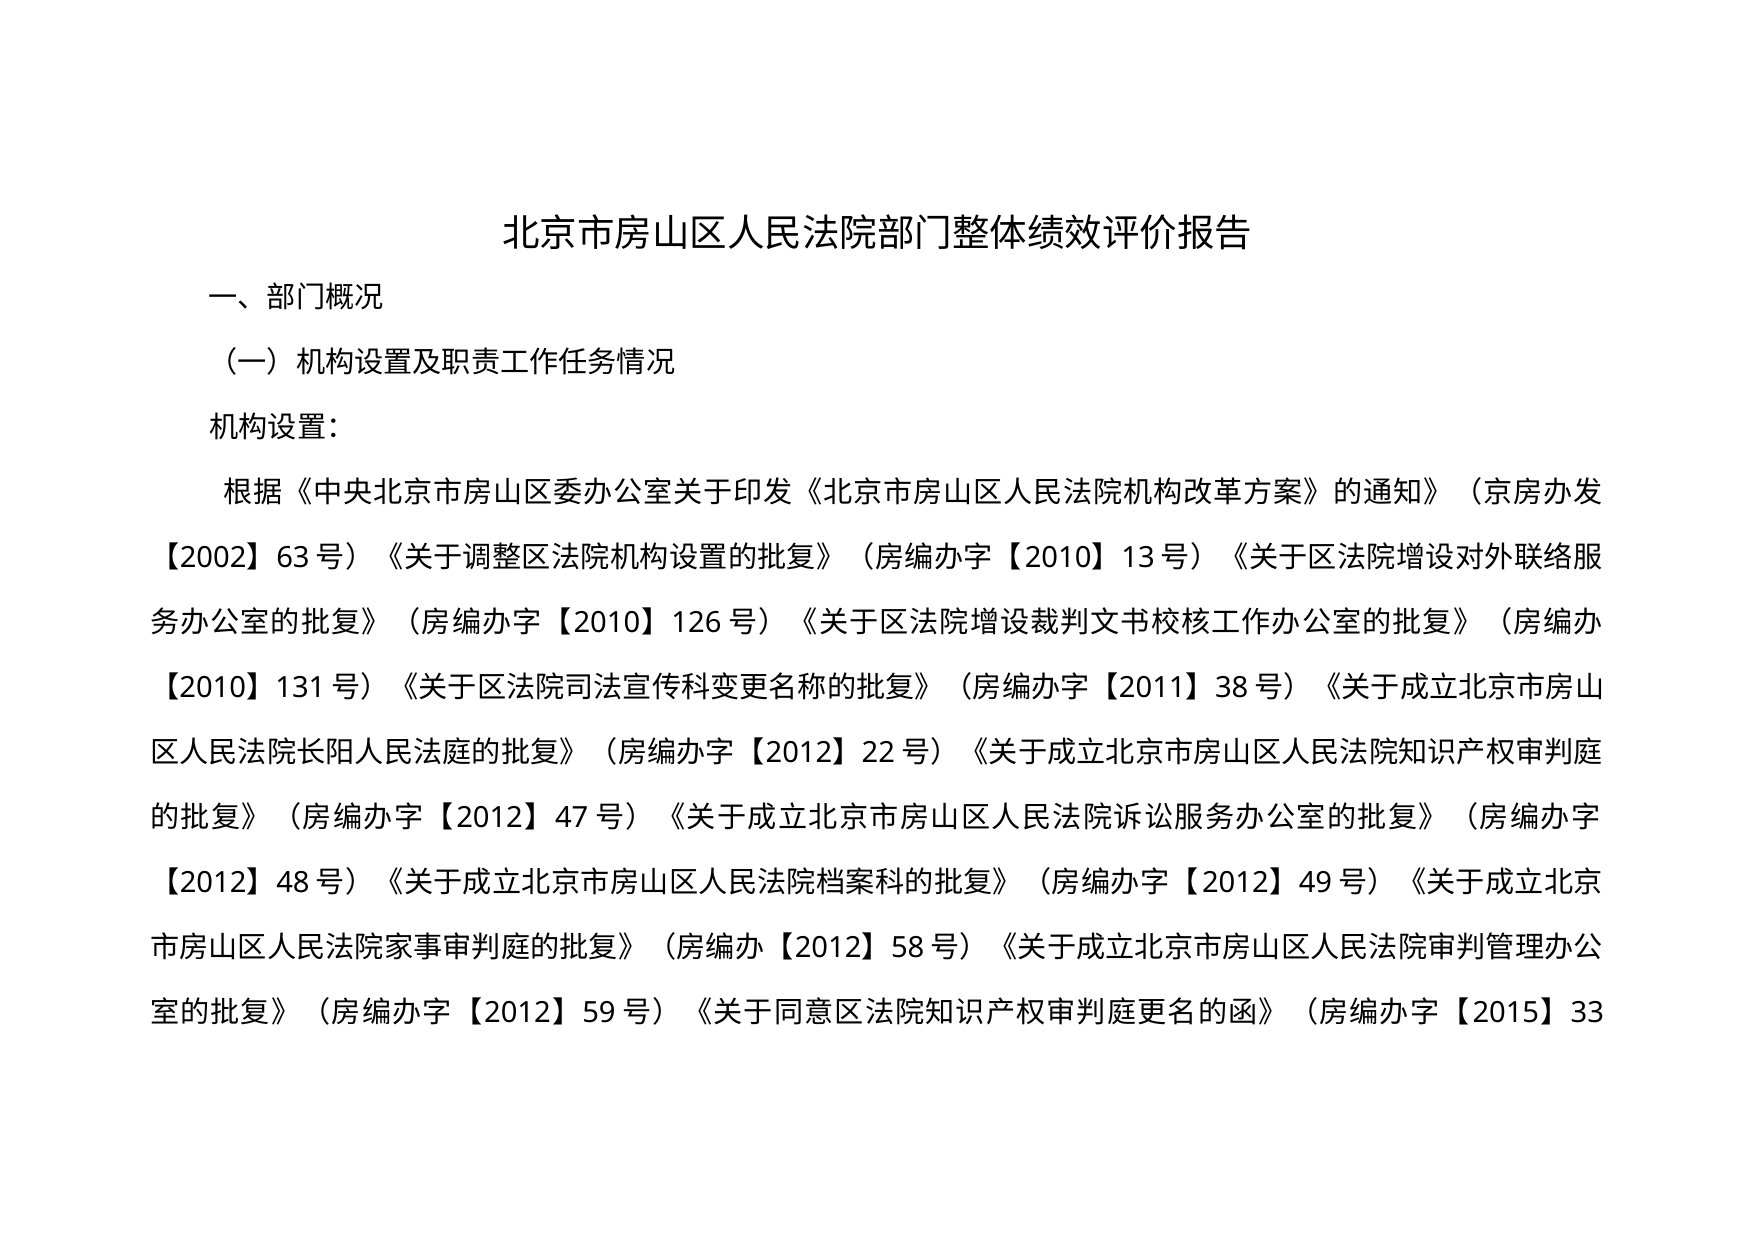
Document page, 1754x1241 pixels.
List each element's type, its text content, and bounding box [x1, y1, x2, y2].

text 北京市房山区人民法院部门整体绩效评价报告 [150, 198, 1604, 263]
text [150, 458, 1604, 1043]
text 机构设置： [150, 393, 1604, 458]
text （一）机构设置及职责工作任务情况 [150, 328, 1604, 393]
text 一、部门概况 [150, 263, 1604, 328]
